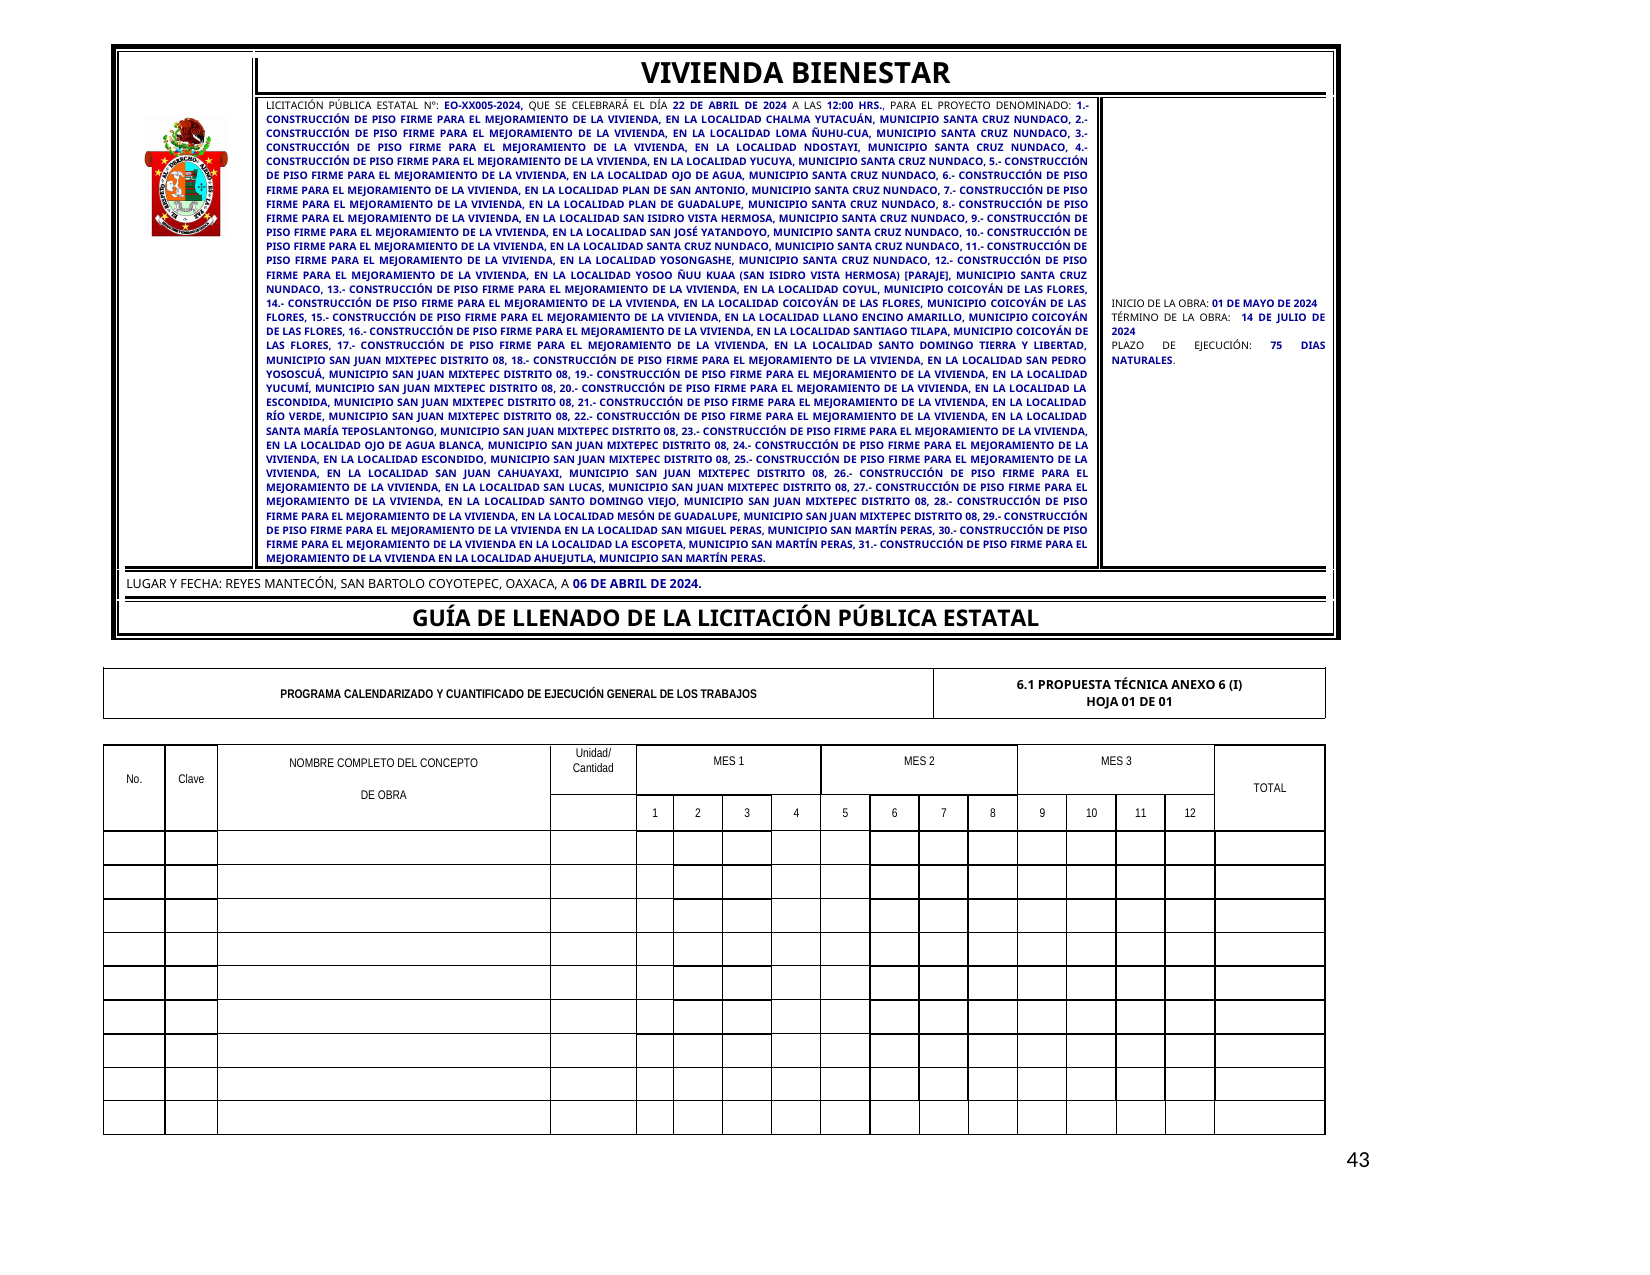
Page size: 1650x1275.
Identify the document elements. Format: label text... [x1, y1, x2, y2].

table_cell [821, 899, 869, 932]
table_cell [1117, 1035, 1164, 1067]
table_cell [1117, 933, 1164, 965]
table_cell [821, 1101, 869, 1134]
table_cell [1166, 1101, 1214, 1134]
table_cell [772, 966, 820, 999]
table_cell [637, 933, 673, 965]
table_cell [871, 933, 918, 965]
table_cell [166, 900, 217, 932]
table_cell [920, 1035, 967, 1067]
table_cell [1166, 1035, 1214, 1067]
table_cell [871, 832, 918, 864]
table_cell [1216, 1035, 1324, 1067]
table_cell [772, 1000, 820, 1033]
table_cell [1067, 1101, 1116, 1134]
table_header MES 1 [637, 746, 820, 794]
table_cell [1166, 1068, 1214, 1100]
table_cell [166, 933, 217, 965]
table_cell [1216, 1001, 1324, 1033]
table_cell [920, 1101, 968, 1134]
table_cell [674, 933, 722, 965]
table_cell [674, 900, 722, 932]
table_cell [871, 1035, 918, 1067]
table_cell [1018, 933, 1066, 965]
table_cell [637, 865, 673, 898]
table_cell [166, 1068, 217, 1100]
table_cell [969, 1101, 1017, 1134]
table_cell [674, 1035, 722, 1067]
table_cell [1117, 1068, 1164, 1100]
table_cell [969, 832, 1017, 864]
table_cell [551, 899, 636, 932]
table_cell [969, 967, 1017, 999]
table_cell [218, 1000, 550, 1033]
table_cell [104, 1068, 164, 1100]
table_header MES 2 [822, 746, 1017, 794]
table_cell [1166, 832, 1214, 864]
table_cell [821, 1000, 869, 1033]
table_cell 10 [1067, 795, 1115, 830]
table_cell [871, 967, 918, 999]
table_cell [104, 866, 164, 898]
table_header PROGRAMA CALENDARIZADO Y CUANTIFICADO DE EJECUCIÓN GENERAL DE LOS TRABAJOS [104, 669, 933, 718]
table_cell [1067, 1035, 1115, 1067]
table_cell [723, 933, 771, 965]
table_cell [637, 899, 673, 932]
table_cell [723, 866, 771, 898]
table_cell 12 [1166, 795, 1214, 830]
table_cell [920, 967, 967, 999]
table_cell 8 [969, 796, 1017, 830]
table_header No. [104, 746, 164, 830]
table_cell [166, 967, 217, 999]
table_cell [1117, 866, 1164, 898]
table_cell [920, 933, 967, 965]
table_cell [920, 900, 967, 932]
table_header NOMBRE COMPLETO DEL CONCEPTO DE OBRA [218, 745, 550, 830]
table_cell [821, 933, 869, 965]
picture [142, 116, 230, 239]
table_cell [551, 933, 636, 965]
table_cell [1166, 866, 1214, 898]
table_cell [920, 832, 967, 864]
table_cell [969, 1035, 1017, 1067]
table_cell [723, 967, 771, 999]
table_cell [772, 899, 820, 932]
table_cell 5 [821, 795, 869, 830]
table_cell [1117, 832, 1164, 864]
table_cell [1216, 866, 1324, 898]
table_cell [723, 1101, 771, 1134]
table_cell [1117, 1101, 1165, 1134]
table_cell [772, 933, 820, 965]
table_cell [969, 866, 1017, 898]
table_cell [1117, 1001, 1164, 1033]
table_cell [674, 967, 722, 999]
table_cell [551, 1000, 636, 1033]
table_cell [551, 966, 636, 999]
table_cell [1117, 967, 1164, 999]
table_cell [637, 966, 673, 999]
table_cell [821, 865, 869, 898]
table_cell [551, 1068, 636, 1100]
table_cell [723, 900, 771, 932]
table_cell [772, 831, 820, 864]
table_cell 3 [723, 796, 771, 830]
table_cell 7 [920, 796, 967, 830]
table_cell [1067, 933, 1115, 965]
table_cell [871, 866, 918, 898]
table_cell [1166, 933, 1214, 965]
table_cell [637, 1101, 673, 1134]
table_cell [1215, 1101, 1324, 1134]
table_cell 1 [637, 796, 673, 830]
table_cell [166, 866, 217, 898]
table_cell [218, 1068, 550, 1100]
table_cell [551, 831, 636, 864]
table_cell [1166, 900, 1214, 932]
table_cell [218, 966, 550, 999]
table_cell [821, 831, 869, 864]
table_cell [551, 1034, 636, 1067]
table_cell [218, 899, 550, 932]
table_cell [218, 1101, 550, 1134]
table_cell [920, 866, 967, 898]
table_cell [1117, 900, 1164, 932]
table_cell [637, 832, 673, 864]
table_cell [1018, 900, 1066, 932]
table_cell [551, 1101, 636, 1134]
table_header Unidad/ Cantidad [551, 745, 636, 794]
table_cell [551, 865, 636, 898]
table_cell [920, 1068, 967, 1100]
table_cell [969, 1068, 1017, 1100]
table_cell [166, 1035, 217, 1067]
table_cell [674, 1101, 722, 1134]
table_cell [218, 933, 550, 965]
table_cell [1216, 933, 1324, 965]
table_cell [772, 1034, 820, 1067]
table_cell [674, 1068, 722, 1100]
table_cell [871, 1068, 918, 1100]
table_cell [1018, 832, 1066, 864]
table_cell [637, 1000, 673, 1033]
table_cell [1166, 1001, 1214, 1033]
table_cell [871, 1101, 919, 1134]
table_header Clave [166, 746, 217, 830]
table_cell [551, 795, 636, 830]
table_cell [104, 1035, 164, 1067]
table_cell [723, 1068, 771, 1100]
table_cell [1067, 832, 1115, 864]
table_cell [1067, 1068, 1115, 1100]
table_cell [1067, 1001, 1115, 1033]
table_cell [674, 866, 722, 898]
table_cell [1166, 967, 1214, 999]
table_cell [723, 1035, 771, 1067]
table_cell 4 [772, 795, 820, 830]
table_cell [772, 865, 820, 898]
table_cell [1018, 1001, 1066, 1033]
table_cell [218, 831, 550, 864]
table_cell [1216, 1068, 1324, 1100]
table_cell [104, 832, 164, 864]
table_cell [1067, 967, 1115, 999]
table_cell [920, 1001, 967, 1033]
table_cell [166, 1101, 217, 1134]
table_cell [1018, 967, 1066, 999]
table_cell [969, 1001, 1017, 1033]
table_cell [723, 1001, 771, 1033]
table_cell [166, 1001, 217, 1033]
table_cell [821, 966, 869, 999]
table_cell [1018, 1035, 1066, 1067]
table_cell [1018, 866, 1066, 898]
table_cell 2 [674, 796, 722, 830]
table_cell [104, 900, 164, 932]
table_cell [821, 1034, 869, 1067]
table_cell 6 [871, 796, 918, 830]
table_cell [1216, 832, 1324, 864]
table_header TOTAL [1215, 746, 1324, 830]
table_cell [772, 1068, 820, 1100]
table_cell 9 [1018, 795, 1066, 830]
table_header 6.1 PROPUESTA TÉCNICA ANEXO 6 (I) HOJA 01 DE 01 [934, 669, 1325, 718]
table_cell [1018, 1068, 1066, 1100]
table_cell [104, 967, 164, 999]
table_cell [104, 1101, 164, 1134]
table_cell [218, 865, 550, 898]
table_cell [969, 900, 1017, 932]
table_cell [1216, 900, 1324, 932]
table_cell [104, 933, 164, 965]
table_cell [637, 1035, 673, 1067]
table_cell [637, 1068, 673, 1100]
table_cell [1067, 900, 1115, 932]
table_cell [821, 1068, 869, 1100]
table_cell [218, 1034, 550, 1067]
table_cell [1216, 967, 1324, 999]
table_cell [772, 1101, 820, 1134]
table_cell [723, 832, 771, 864]
table_cell [1067, 866, 1115, 898]
table_cell [104, 1001, 164, 1033]
table_cell 11 [1117, 795, 1164, 830]
table_cell [166, 832, 217, 864]
table_cell [1018, 1101, 1066, 1134]
table_cell [871, 900, 918, 932]
table_cell [674, 1001, 722, 1033]
table_cell [674, 832, 722, 864]
table_cell [969, 933, 1017, 965]
table_header MES 3 [1018, 745, 1214, 794]
table_cell [871, 1001, 918, 1033]
